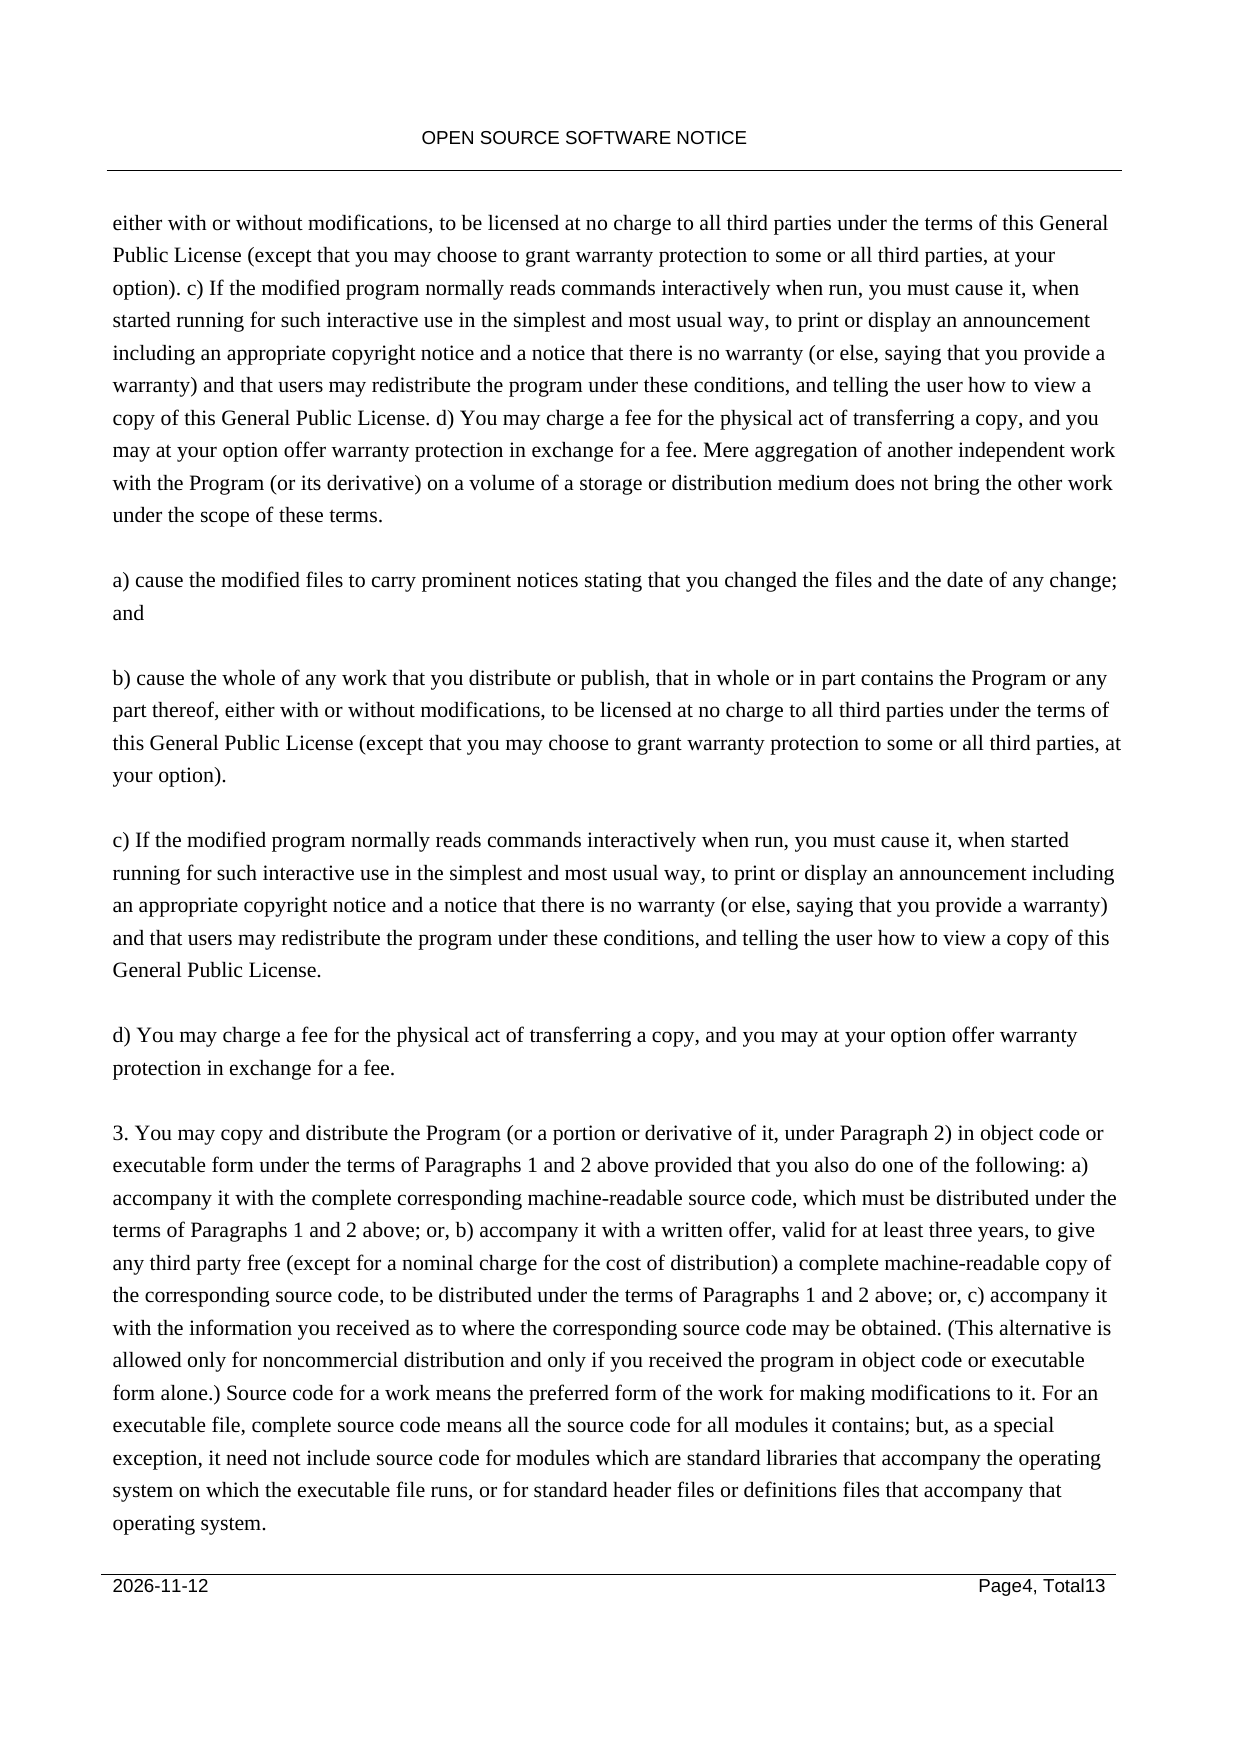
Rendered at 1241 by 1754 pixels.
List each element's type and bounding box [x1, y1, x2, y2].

text [112, 206, 1128, 1539]
